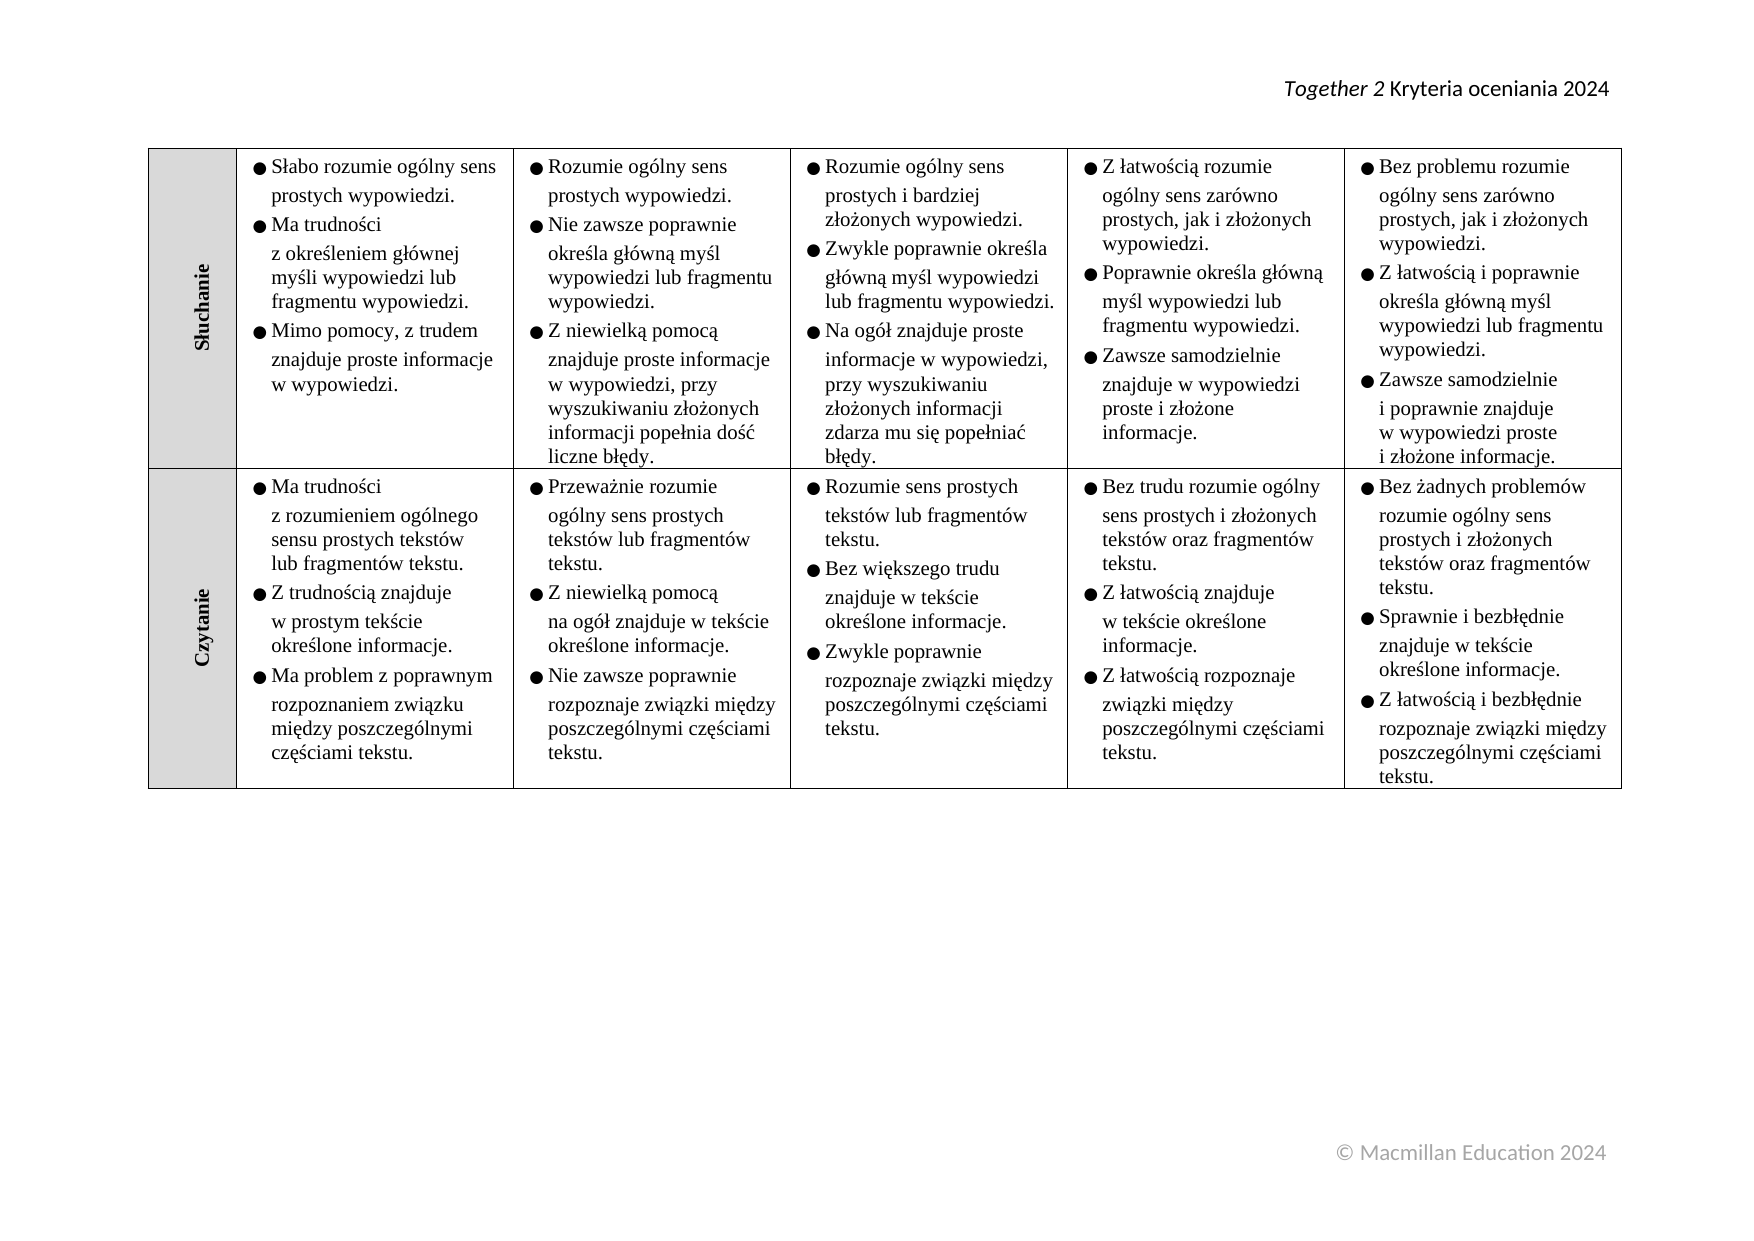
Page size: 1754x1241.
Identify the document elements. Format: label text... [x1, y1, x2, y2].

table_cell Bez problemu rozumie ogólny sens zarówno prostych, jak i złożonych wypowiedzi. Z łatwością i poprawnie określa główną myśl wypowiedzi lub fragmentu wypowiedzi. Zawsze samodzielnie i poprawnie znajduje w wypowiedzi proste i złożone informacje. [1345, 149, 1621, 468]
table_cell Ma trudności z rozumieniem ogólnego sensu prostych tekstów lub fragmentów tekstu. Z trudnością znajduje w prostym tekście określone informacje. Ma problem z poprawnym rozpoznaniem związku między poszczególnymi częściami tekstu. [237, 469, 513, 788]
table_cell Słuchanie [149, 149, 236, 468]
table_cell Z łatwością rozumie ogólny sens zarówno prostych, jak i złożonych wypowiedzi. Poprawnie określa główną myśl wypowiedzi lub fragmentu wypowiedzi. Zawsze samodzielnie znajduje w wypowiedzi proste i złożone informacje. [1068, 149, 1344, 468]
table_cell Bez żadnych problemów rozumie ogólny sens prostych i złożonych tekstów oraz fragmentów tekstu. Sprawnie i bezbłędnie znajduje w tekście określone informacje. Z łatwością i bezbłędnie rozpoznaje związki między poszczególnymi częściami tekstu. [1345, 469, 1621, 788]
table_cell Słabo rozumie ogólny sens prostych wypowiedzi. Ma trudności z określeniem głównej myśli wypowiedzi lub fragmentu wypowiedzi. Mimo pomocy, z trudem znajduje proste informacje w wypowiedzi. [237, 149, 513, 468]
table_cell Przeważnie rozumie ogólny sens prostych tekstów lub fragmentów tekstu. Z niewielką pomocą na ogół znajduje w tekście określone informacje. Nie zawsze poprawnie rozpoznaje związki między poszczególnymi częściami tekstu. [514, 469, 790, 788]
table_cell Bez trudu rozumie ogólny sens prostych i złożonych tekstów oraz fragmentów tekstu. Z łatwością znajduje w tekście określone informacje. Z łatwością rozpoznaje związki między poszczególnymi częściami tekstu. [1068, 469, 1344, 788]
table_cell Rozumie ogólny sens prostych i bardziej złożonych wypowiedzi. Zwykle poprawnie określa główną myśl wypowiedzi lub fragmentu wypowiedzi. Na ogół znajduje proste informacje w wypowiedzi, przy wyszukiwaniu złożonych informacji zdarza mu się popełniać błędy. [791, 149, 1067, 468]
table_cell Czytanie [149, 469, 236, 788]
table_cell Rozumie ogólny sens prostych wypowiedzi. Nie zawsze poprawnie określa główną myśl wypowiedzi lub fragmentu wypowiedzi. Z niewielką pomocą znajduje proste informacje w wypowiedzi, przy wyszukiwaniu złożonych informacji popełnia dość liczne błędy. [514, 149, 790, 468]
table_cell Rozumie sens prostych tekstów lub fragmentów tekstu. Bez większego trudu znajduje w tekście określone informacje. Zwykle poprawnie rozpoznaje związki między poszczególnymi częściami tekstu. [791, 469, 1067, 788]
